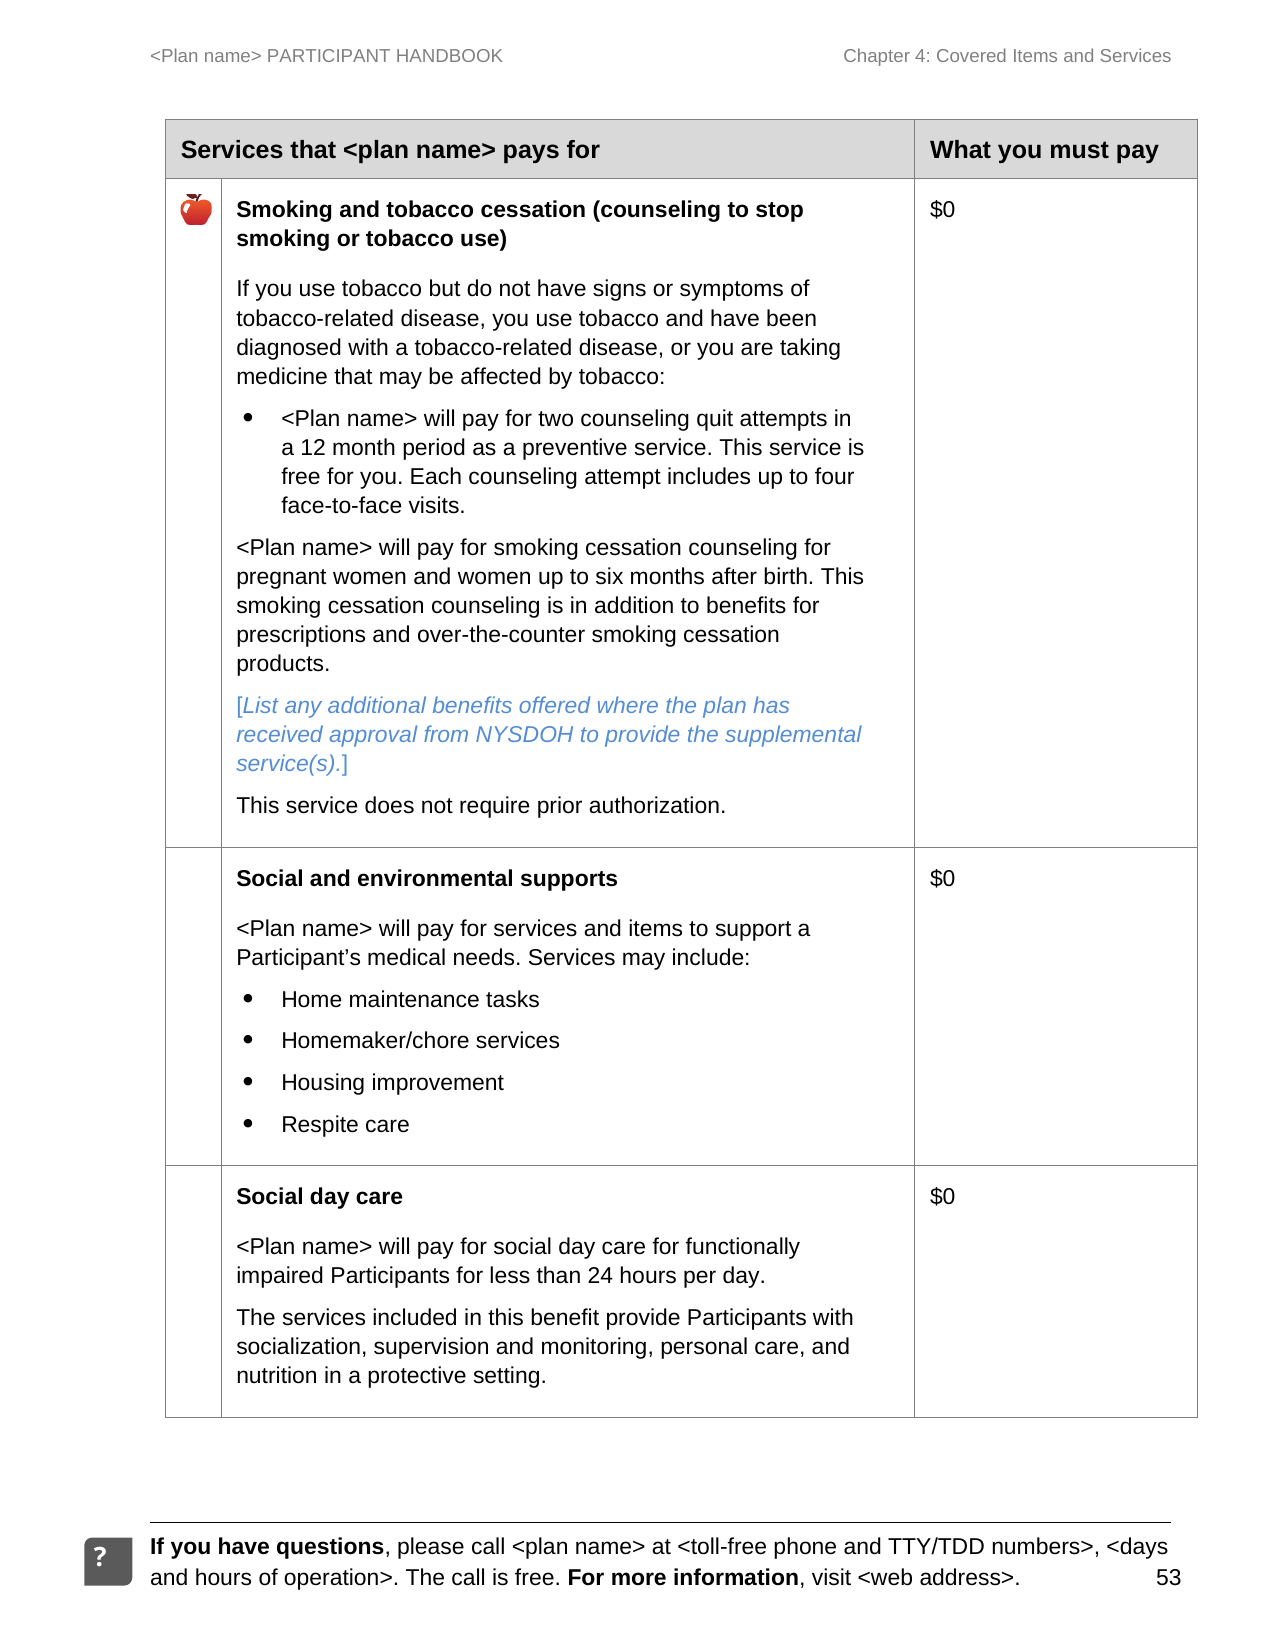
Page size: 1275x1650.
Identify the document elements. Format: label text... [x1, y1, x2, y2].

table_cell Social and environmental supports <Plan name> will pay for services and items to support a Participant’s medical needs. Services may include: Home maintenance tasks Homemaker/chore services Housing improvement Respite care [222, 848, 914, 1165]
table_cell [166, 848, 221, 1165]
table_header Services that <plan name> pays for [166, 120, 914, 178]
table_cell Smoking and tobacco cessation (counseling to stop smoking or tobacco use) If you use tobacco but do not have signs or symptoms of tobacco-related disease, you use tobacco and have been diagnosed with a tobacco-related disease, or you are taking medicine that may be affected by tobacco: <Plan name> will pay for two counseling quit attempts in a 12 month period as a preventive service. This service is free for you. Each counseling attempt includes up to four face-to-face visits. <Plan name> will pay for smoking cessation counseling for pregnant women and women up to six months after birth. This smoking cessation counseling is in addition to benefits for prescriptions and over-the-counter smoking cessation products. [List any additional benefits offered where the plan has received approval from NYSDOH to provide the supplemental service(s).] This service does not require prior authorization. [222, 179, 914, 847]
table_cell $0 [915, 848, 1197, 1165]
table_cell [166, 179, 221, 847]
table_cell Social day care <Plan name> will pay for social day care for functionally impaired Participants for less than 24 hours per day. The services included in this benefit provide Participants with socialization, supervision and monitoring, personal care, and nutrition in a protective setting. [222, 1166, 914, 1417]
table_cell $0 [915, 179, 1197, 847]
table_cell $0 [915, 1166, 1197, 1417]
picture [180, 194, 212, 225]
table_cell [166, 1166, 221, 1417]
table_header What you must pay [915, 120, 1197, 178]
